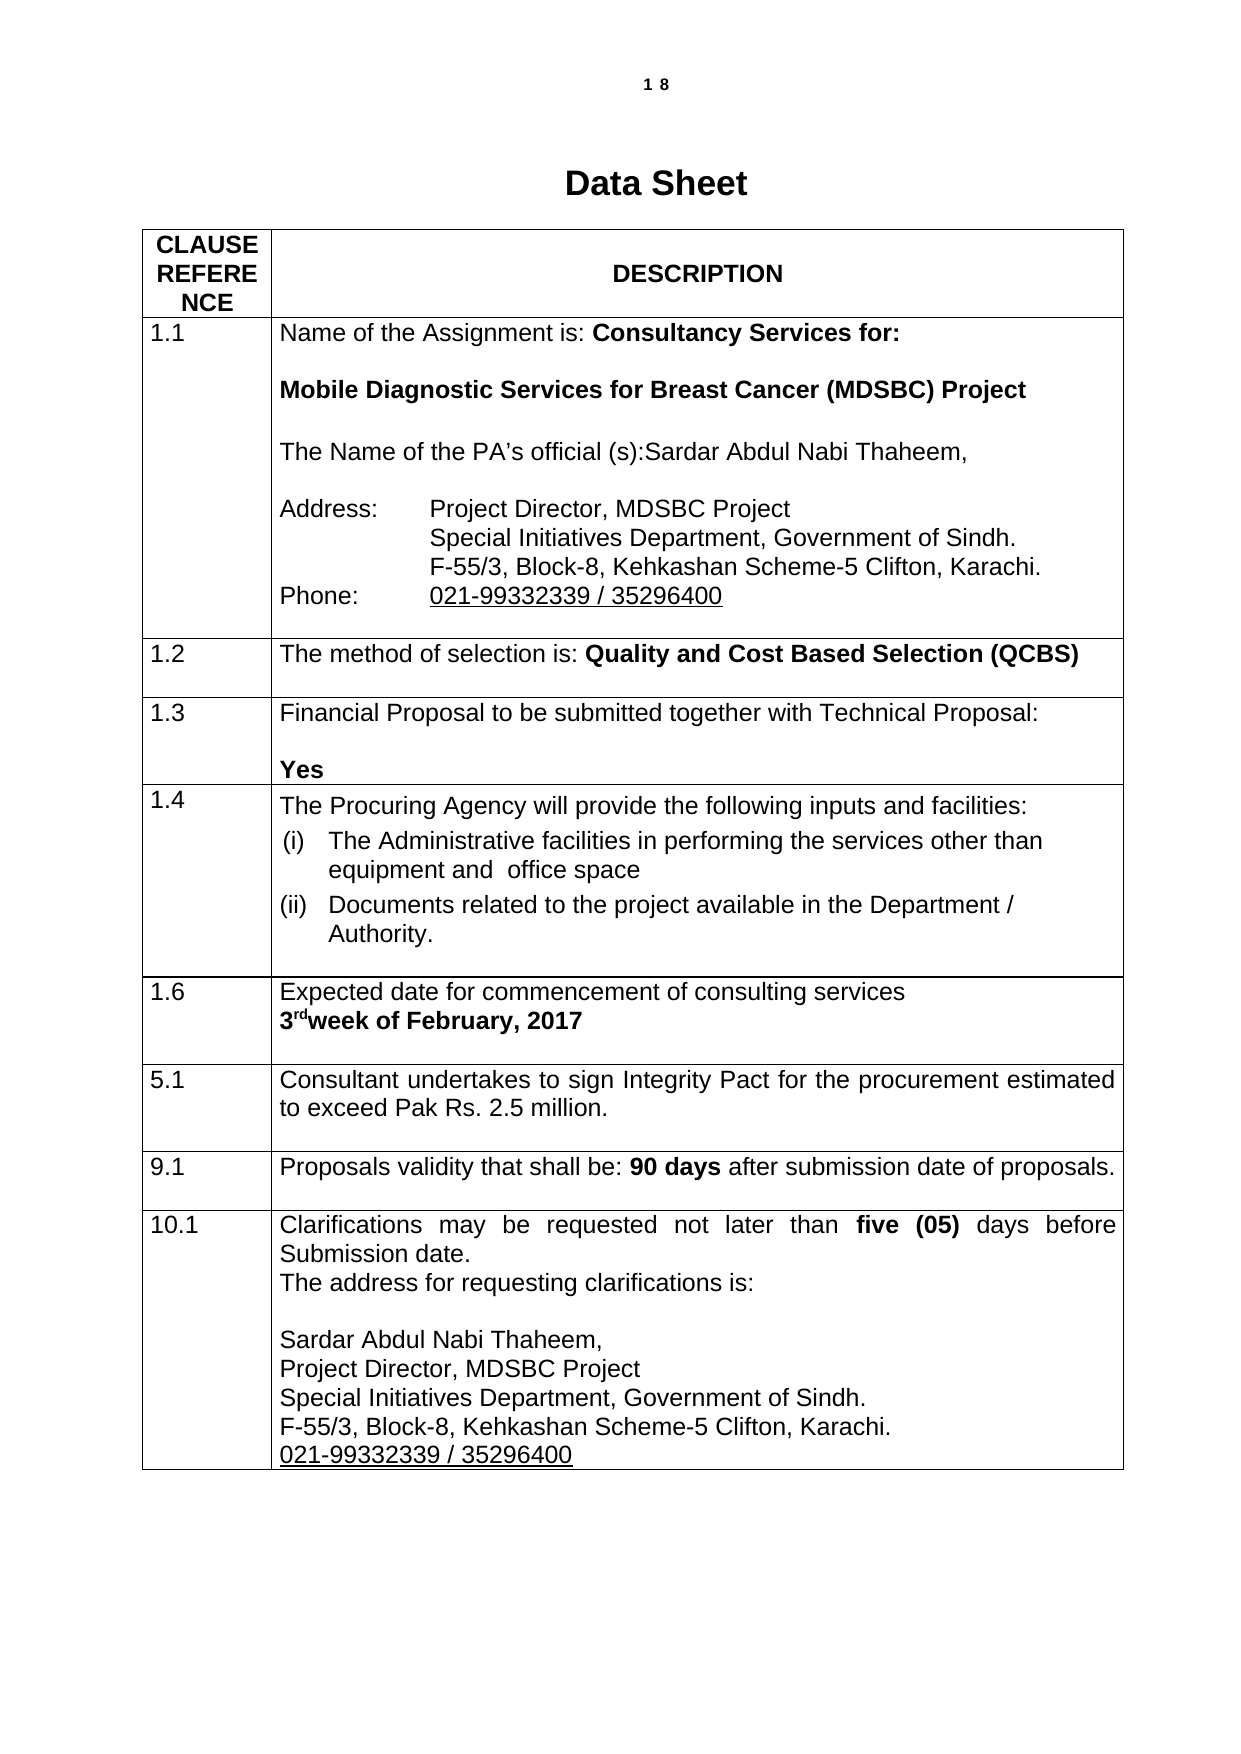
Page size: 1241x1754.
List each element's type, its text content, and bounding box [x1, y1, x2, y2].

table_cell 5.1 [143, 1065, 271, 1151]
table_cell The method of selection is: Quality and Cost Based Selection (QCBS) [272, 639, 1123, 697]
table_cell Expected date for commencement of consulting services 3rdweek of February, 2017 [272, 978, 1123, 1064]
table_cell 1.3 [143, 698, 271, 784]
table_cell 9.1 [143, 1152, 271, 1209]
table_cell 1.1 [143, 318, 271, 638]
table_cell 1.2 [143, 639, 271, 697]
table_cell Clarifications may be requested not later than five (05) days before Submission date. The address for requesting clarifications is: Sardar Abdul Nabi Thaheem, Project Director, MDSBC Project Special Initiatives Department, Government of Sindh. F-55/3, Block-8, Kehkashan Scheme-5 Clifton, Karachi. 021-99332339 / 35296400 [272, 1211, 1123, 1469]
table_header DESCRIPTION [272, 230, 1123, 317]
table_cell Proposals validity that shall be: 90 days after submission date of proposals. [272, 1152, 1123, 1209]
table_cell The Procuring Agency will provide the following inputs and facilities: The Administrative facilities in performing the services other than equipment and office space Documents related to the project available in the Department / Authority. [272, 785, 1123, 976]
table_header CLAUSE REFERENCE [143, 230, 271, 317]
table_cell 1.6 [143, 978, 271, 1064]
table_cell Financial Proposal to be submitted together with Technical Proposal: Yes [272, 698, 1123, 784]
table_cell 10.1 [143, 1211, 271, 1469]
text 18 [150, 75, 1162, 94]
table_cell Consultant undertakes to sign Integrity Pact for the procurement estimated to exceed Pak Rs. 2.5 million. [272, 1065, 1123, 1151]
text Data Sheet [150, 162, 1162, 202]
table_cell 1.4 [143, 785, 271, 976]
table_cell Name of the Assignment is: Consultancy Services for: Mobile Diagnostic Services for Breast Cancer (MDSBC) Project The Name of the PA’s official (s):Sardar Abdul Nabi Thaheem, Address: Project Director, MDSBC Project Special Initiatives Department, Government of Sindh. F-55/3, Block-8, Kehkashan Scheme-5 Clifton, Karachi. Phone: 021-99332339 / 35296400 [272, 318, 1123, 638]
